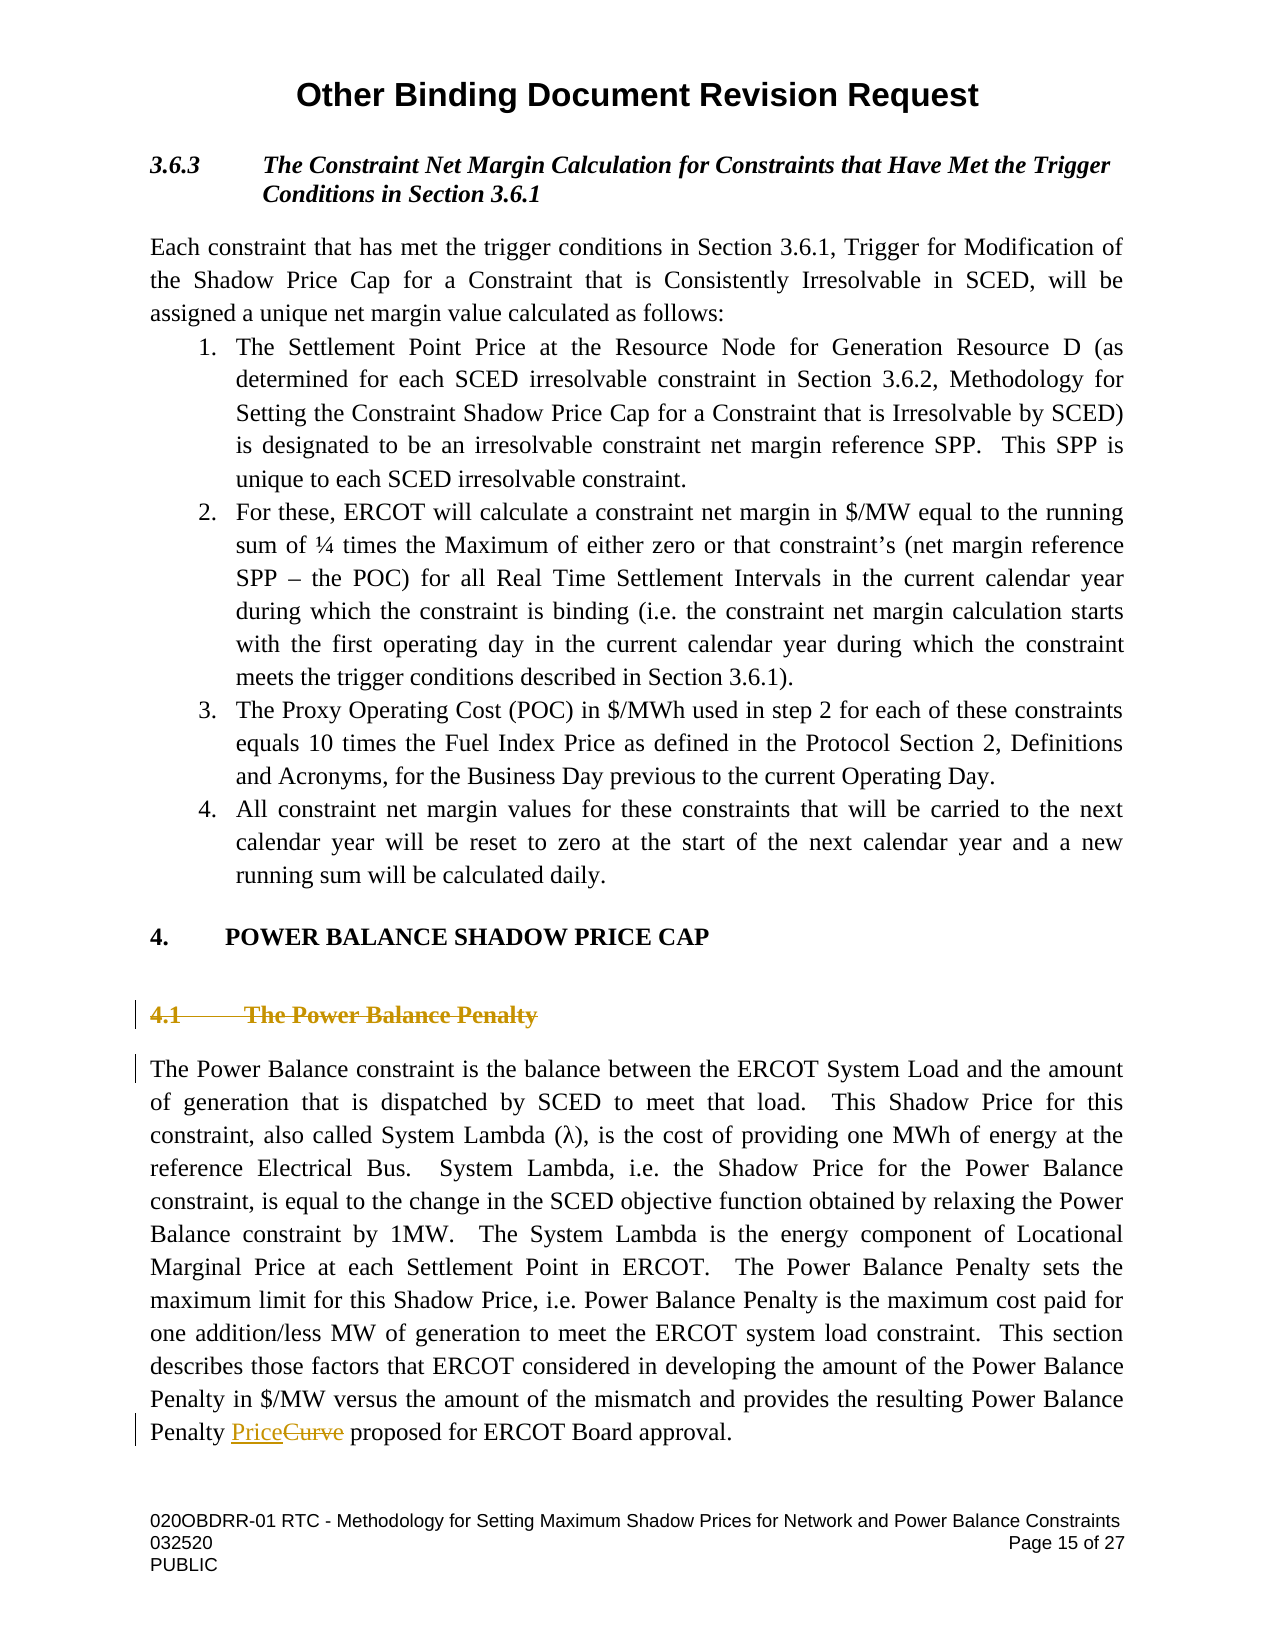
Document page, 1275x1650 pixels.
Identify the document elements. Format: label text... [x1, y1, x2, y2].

text The Power Balance constraint is the balance between the ERCOT System Load and the amount of generation that is dispatched by SCED to meet that load. This Shadow Price for this constraint, also called System Lambda (λ), is the cost of providing one MWh of energy at the reference Electrical Bus. System Lambda, i.e. the Shadow Price for the Power Balance constraint, is equal to the change in the SCED objective function obtained by relaxing the Power Balance constraint by 1MW. The System Lambda is the energy component of Locational Marginal Price at each Settlement Point in ERCOT. The Power Balance Penalty sets the maximum limit for this Shadow Price, i.e. Power Balance Penalty is the maximum cost paid for one addition/less MW of generation to meet the ERCOT system load constraint. This section describes those factors that ERCOT considered in developing the amount of the Power Balance Penalty in $/MW versus the amount of the mismatch and provides the resulting Power Balance Penalty proposed for ERCOT Board approval. [150, 1054, 1125, 1446]
text Each constraint that has met the trigger conditions in Section 3.6.1, Trigger for Modification of the Shadow Price Cap for a Constraint that is Consistently Irresolvable in SCED, will be assigned a unique net margin value calculated as follows: [150, 232, 1125, 327]
list For these, ERCOT will calculate a constraint net margin in $/MW equal to the running sum of ¼ times the Maximum of either zero or that constraint’s (net margin reference SPP – the POC) for all Real Time Settlement Intervals in the current calendar year during which the constraint is binding (i.e. the constraint net margin calculation starts with the first operating day in the current calendar year during which the constraint meets the trigger conditions described in Section 3.6.1). [198, 497, 1125, 691]
text 4. Power Balance Shadow Price Cap [150, 922, 1125, 950]
list The Proxy Operating Cost (POC) in $/MWh used in step 2 for each of these constraints equals 10 times the Fuel Index Price as defined in the Protocol Section 2, Definitions and Acronyms, for the Business Day previous to the current Operating Day. [198, 695, 1125, 789]
text 3.6.3 The Constraint Net Margin Calculation for Constraints that Have Met the Trigger Conditions in Section 3.6.1 [150, 150, 1125, 207]
list All constraint net margin values for these constraints that will be carried to the next calendar year will be reset to zero at the start of the next calendar year and a new running sum will be calculated daily. [198, 794, 1125, 889]
list The Settlement Point Price at the Resource Node for Generation Resource D (as determined for each SCED irresolvable constraint in Section 3.6.2, Methodology for Setting the Constraint Shadow Price Cap for a Constraint that is Irresolvable by SCED) is designated to be an irresolvable constraint net margin reference SPP. This SPP is unique to each SCED irresolvable constraint. [198, 332, 1125, 492]
